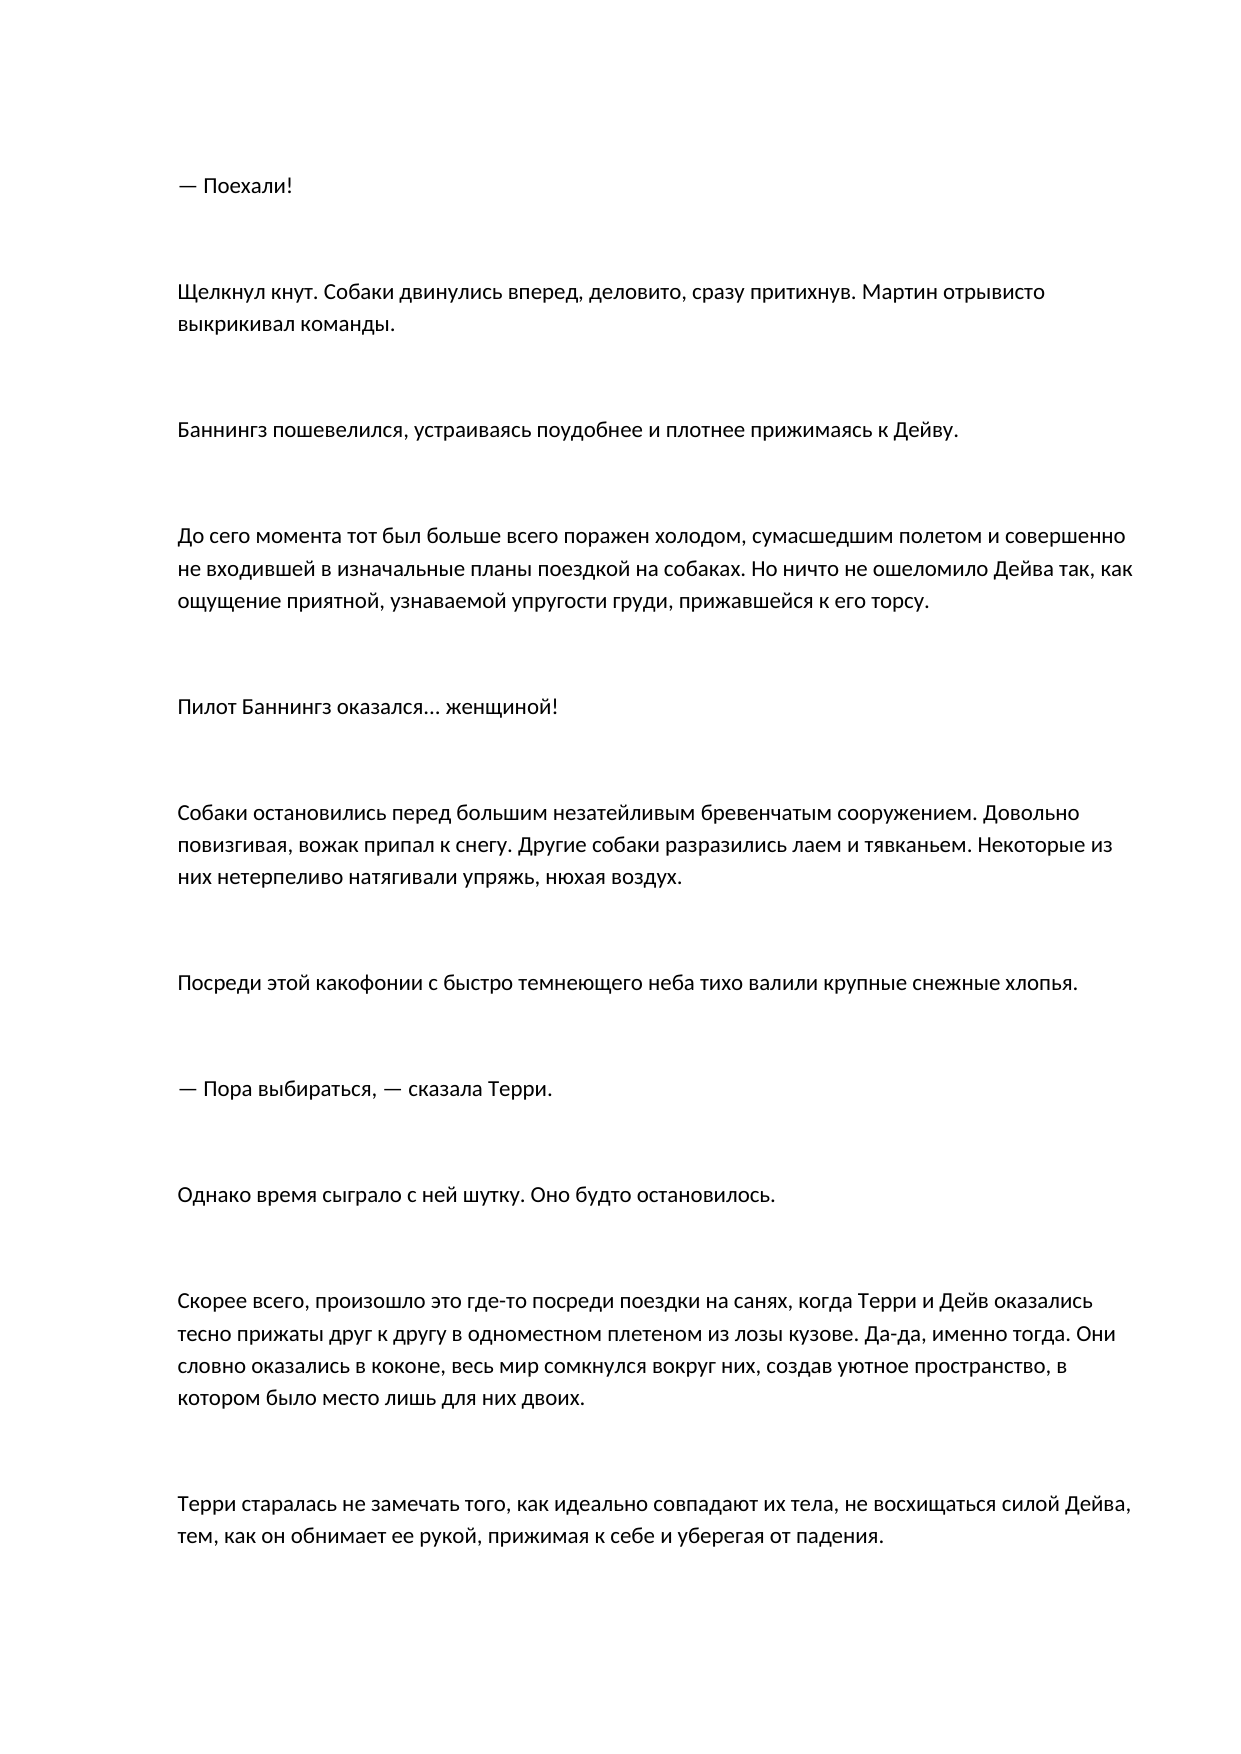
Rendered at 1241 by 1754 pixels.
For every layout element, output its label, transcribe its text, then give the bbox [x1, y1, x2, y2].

text Щелкнул кнут. Собаки двинулись вперед, деловито, сразу притихнув. Мартин отрывисто выкрикивал команды. [177, 277, 1152, 337]
text — Пора выбираться, — сказала Терри. [177, 1074, 1152, 1102]
text Пилот Баннингз оказался... женщиной! [177, 692, 1152, 720]
text Скорее всего, произошло это где-то посреди поездки на санях, когда Терри и Дейв оказались тесно прижаты друг к другу в одноместном плетеном из лозы кузове. Да-да, именно тогда. Они словно оказались в коконе, весь мир сомкнулся вокруг них, создав уютное пространство, в котором было место лишь для них двоих. [177, 1286, 1152, 1411]
text До сего момента тот был больше всего поражен холодом, сумасшедшим полетом и совершенно не входившей в изначальные планы поездкой на собаках. Но ничто не ошеломило Дейва так, как ощущение приятной, узнаваемой упругости груди, прижавшейся к его торсу. [177, 521, 1152, 614]
text Однако время сыграло с ней шутку. Оно будто остановилось. [177, 1180, 1152, 1208]
text Терри старалась не замечать того, как идеально совпадают их тела, не восхищаться силой Дейва, тем, как он обнимает ее рукой, прижимая к себе и уберегая от падения. [177, 1489, 1152, 1549]
text Посреди этой какофонии с быстро темнеющего неба тихо валили крупные снежные хлопья. [177, 968, 1152, 996]
text Баннингз пошевелился, устраиваясь поудобнее и плотнее прижимаясь к Дейву. [177, 415, 1152, 443]
text Собаки остановились перед большим незатейливым бревенчатым сооружением. Довольно повизгивая, вожак припал к снегу. Другие собаки разразились лаем и тявканьем. Некоторые из них нетерпеливо натягивали упряжь, нюхая воздух. [177, 798, 1152, 890]
text — Поехали! [177, 171, 1152, 199]
